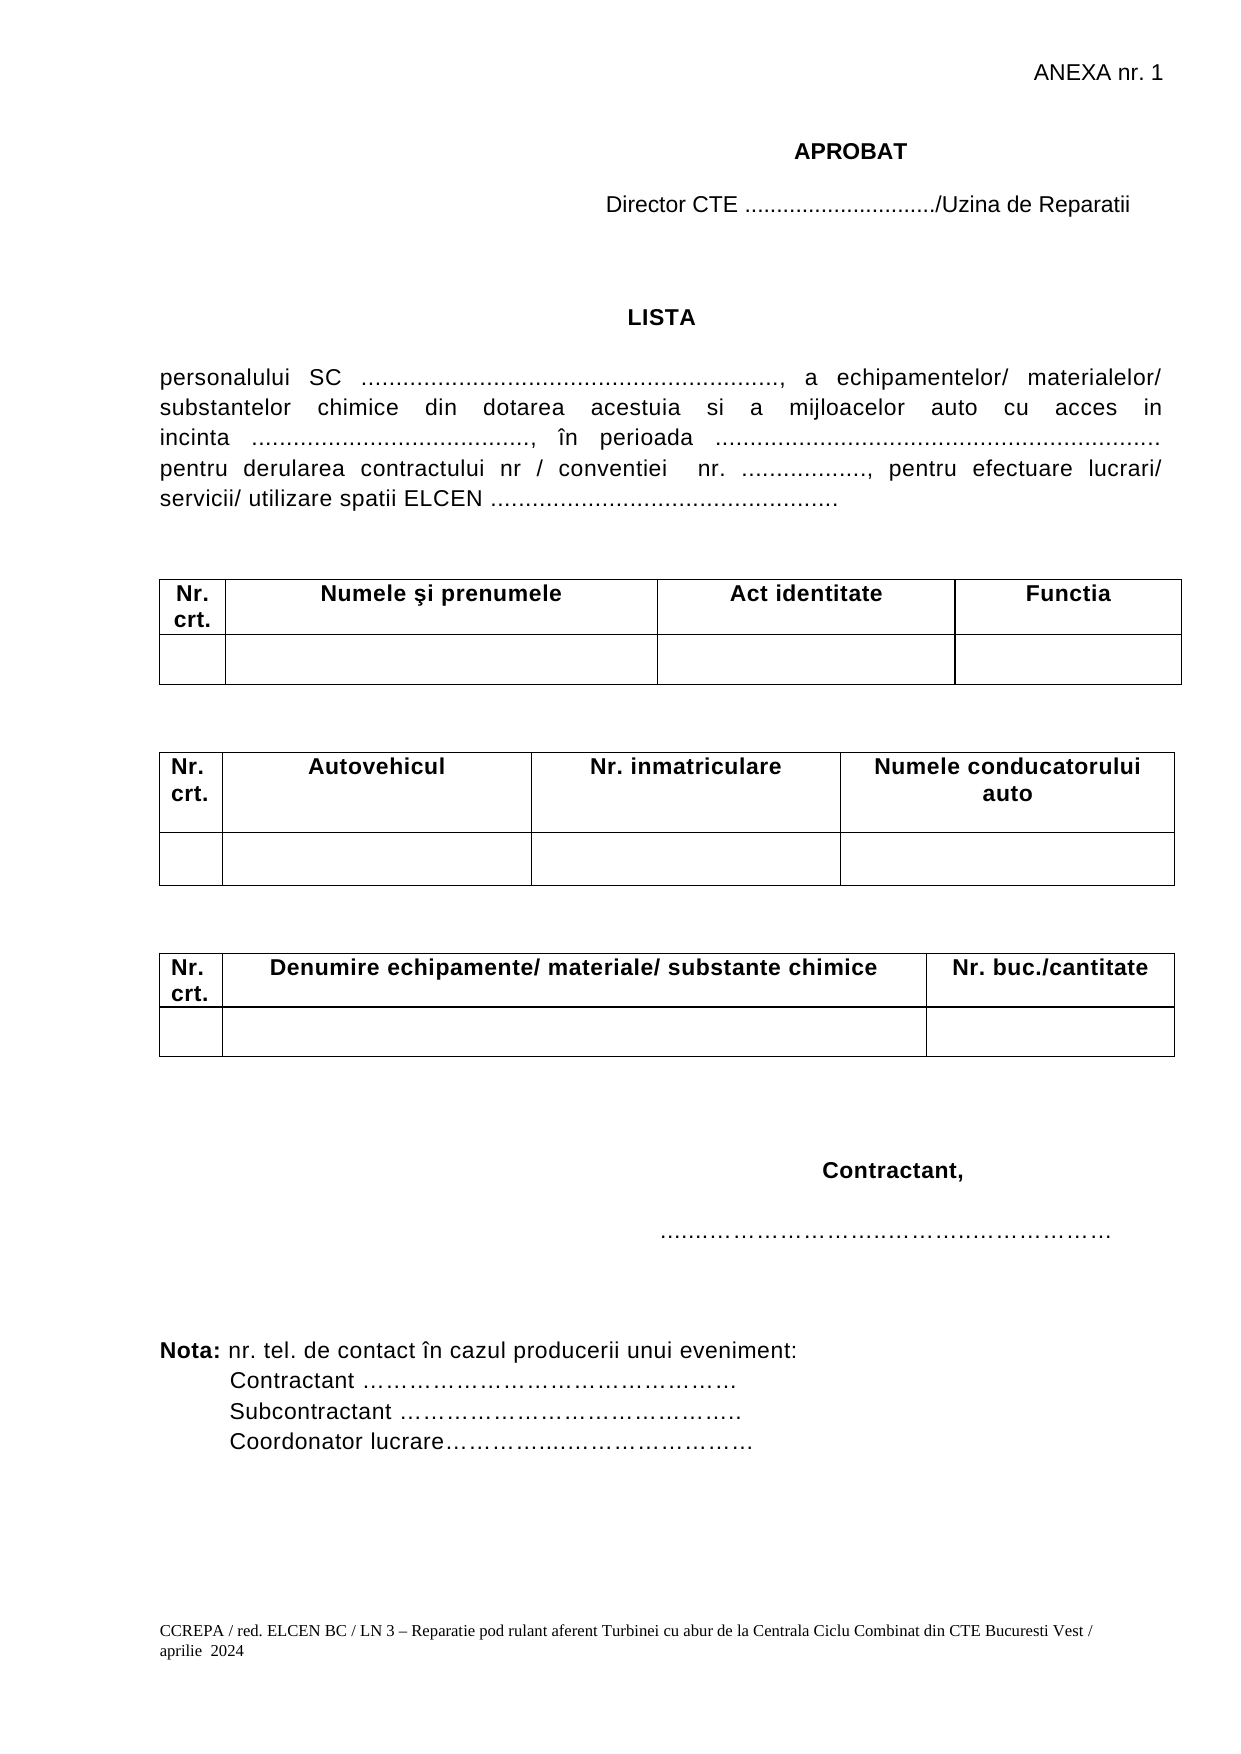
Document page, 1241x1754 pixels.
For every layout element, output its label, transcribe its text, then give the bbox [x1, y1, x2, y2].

text Contractant ………………………………………… [159, 1367, 1163, 1394]
table_header Functia [956, 580, 1181, 634]
table_header Numele conducatorului auto [841, 753, 1174, 832]
table_header Numele şi prenumele [226, 580, 657, 634]
text LISTA [159, 303, 1163, 330]
text Director CTE ............................../Uzina de Reparatii [159, 191, 1163, 217]
text Contractant, [159, 1157, 1163, 1184]
table_header Denumire echipamente/ materiale/ substante chimice [223, 954, 926, 1006]
table_cell [658, 635, 954, 684]
table_cell [223, 833, 531, 884]
table_cell [927, 1008, 1174, 1056]
table_header Autovehicul [223, 753, 531, 832]
table_cell [226, 635, 657, 684]
table_header Nr. buc./cantitate [927, 954, 1174, 1006]
table_header Nr. crt. [160, 954, 222, 1006]
text personalului SC ............................................................, a echipamentelor/ materialelor/ substantelor chimice din dotarea acestuia si a mijloacelor auto cu acces in incinta ........................................, în perioada ................................................................ pentru derularea contractului nr / conventiei nr. .................., pentru efectuare lucrari/ servicii/ utilizare spatii ELCEN .................................................. [159, 364, 1163, 511]
text Nota: nr. tel. de contact în cazul producerii unui eveniment: [159, 1337, 1163, 1363]
table_cell [532, 833, 840, 884]
text ANEXA nr. 1 [159, 59, 1163, 85]
table_cell [841, 833, 1174, 884]
table_header Nr. inmatriculare [532, 753, 840, 832]
text .......…………………..………..……………… [609, 1184, 1163, 1244]
table_header Nr. crt. [160, 753, 222, 832]
table_cell [956, 635, 1181, 684]
table_cell [160, 635, 225, 684]
table_cell [223, 1008, 926, 1056]
table_cell [160, 833, 222, 884]
text APROBAT [159, 138, 1163, 164]
table_header Nr. crt. [160, 580, 225, 634]
table_cell [160, 1008, 222, 1056]
table_header Act identitate [658, 580, 954, 634]
text Coordonator lucrare…………....…………………… [159, 1428, 1163, 1454]
text Subcontractant …………………………………….. [159, 1398, 1163, 1424]
